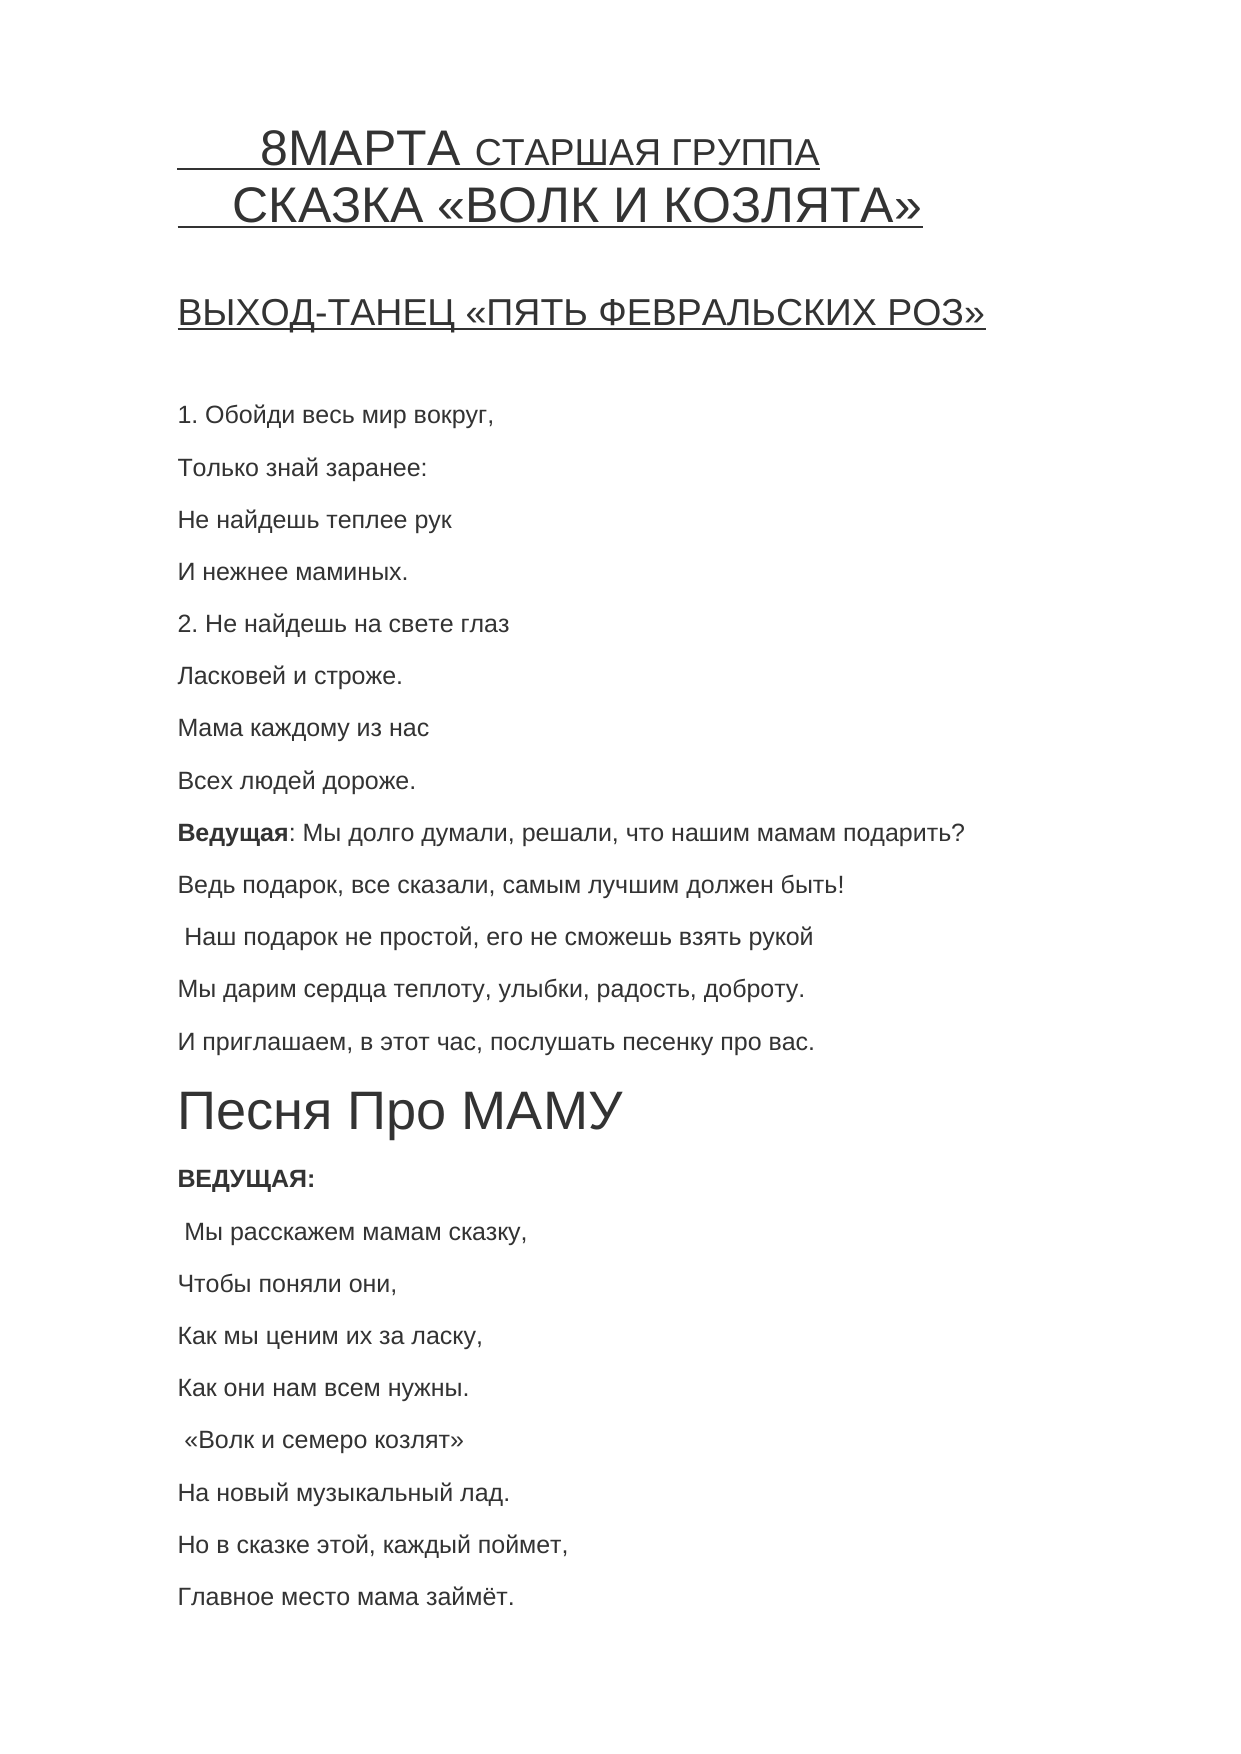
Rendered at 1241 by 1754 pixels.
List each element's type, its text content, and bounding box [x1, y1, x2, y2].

text Мы расскажем мамам сказку, [177, 1217, 1152, 1245]
text Чтобы поняли они, [177, 1269, 1152, 1298]
text Не найдешь теплее рук [177, 505, 1152, 533]
text Наш подарок не простой, его не сможешь взять рукой [177, 922, 1152, 951]
text И нежнее маминых. [177, 557, 1152, 586]
text И приглашаем, в этот час, послушать песенку про вас. [177, 1027, 1152, 1055]
text Ласковей и строже. [177, 661, 1152, 690]
text Как мы ценим их за ласку, [177, 1321, 1152, 1350]
text Мама каждому из нас [177, 713, 1152, 742]
text Песня Про МАМУ [177, 1079, 1152, 1141]
text 2. Не найдешь на свете глаз [177, 609, 1152, 638]
text Но в сказке этой, каждый поймет, [177, 1530, 1152, 1558]
text ВЕДУЩАЯ: [177, 1164, 1152, 1193]
text 1. Обойди весь мир вокруг, [177, 400, 1152, 429]
text На новый музыкальный лад. [177, 1478, 1152, 1506]
text Главное место мама займёт. [177, 1582, 1152, 1611]
text Ведь подарок, все сказали, самым лучшим должен быть! [177, 870, 1152, 899]
text Всех людей дороже. [177, 766, 1152, 794]
text Мы дарим сердца теплоту, улыбки, радость, доброту. [177, 974, 1152, 1003]
text 8МАРТА СТАРШАЯ ГРУППА [177, 118, 1152, 176]
text Как они нам всем нужны. [177, 1373, 1152, 1402]
text ВЫХОД-ТАНЕЦ «ПЯТЬ ФЕВРАЛЬСКИХ РОЗ» [177, 291, 1152, 334]
text СКАЗКА «ВОЛК И КОЗЛЯТА» [177, 176, 1152, 233]
text «Волк и семеро козлят» [177, 1425, 1152, 1454]
text Ведущая: Мы долго думали, решали, что нашим мамам подарить? [177, 818, 1152, 847]
text Только знай заранее: [177, 452, 1152, 481]
